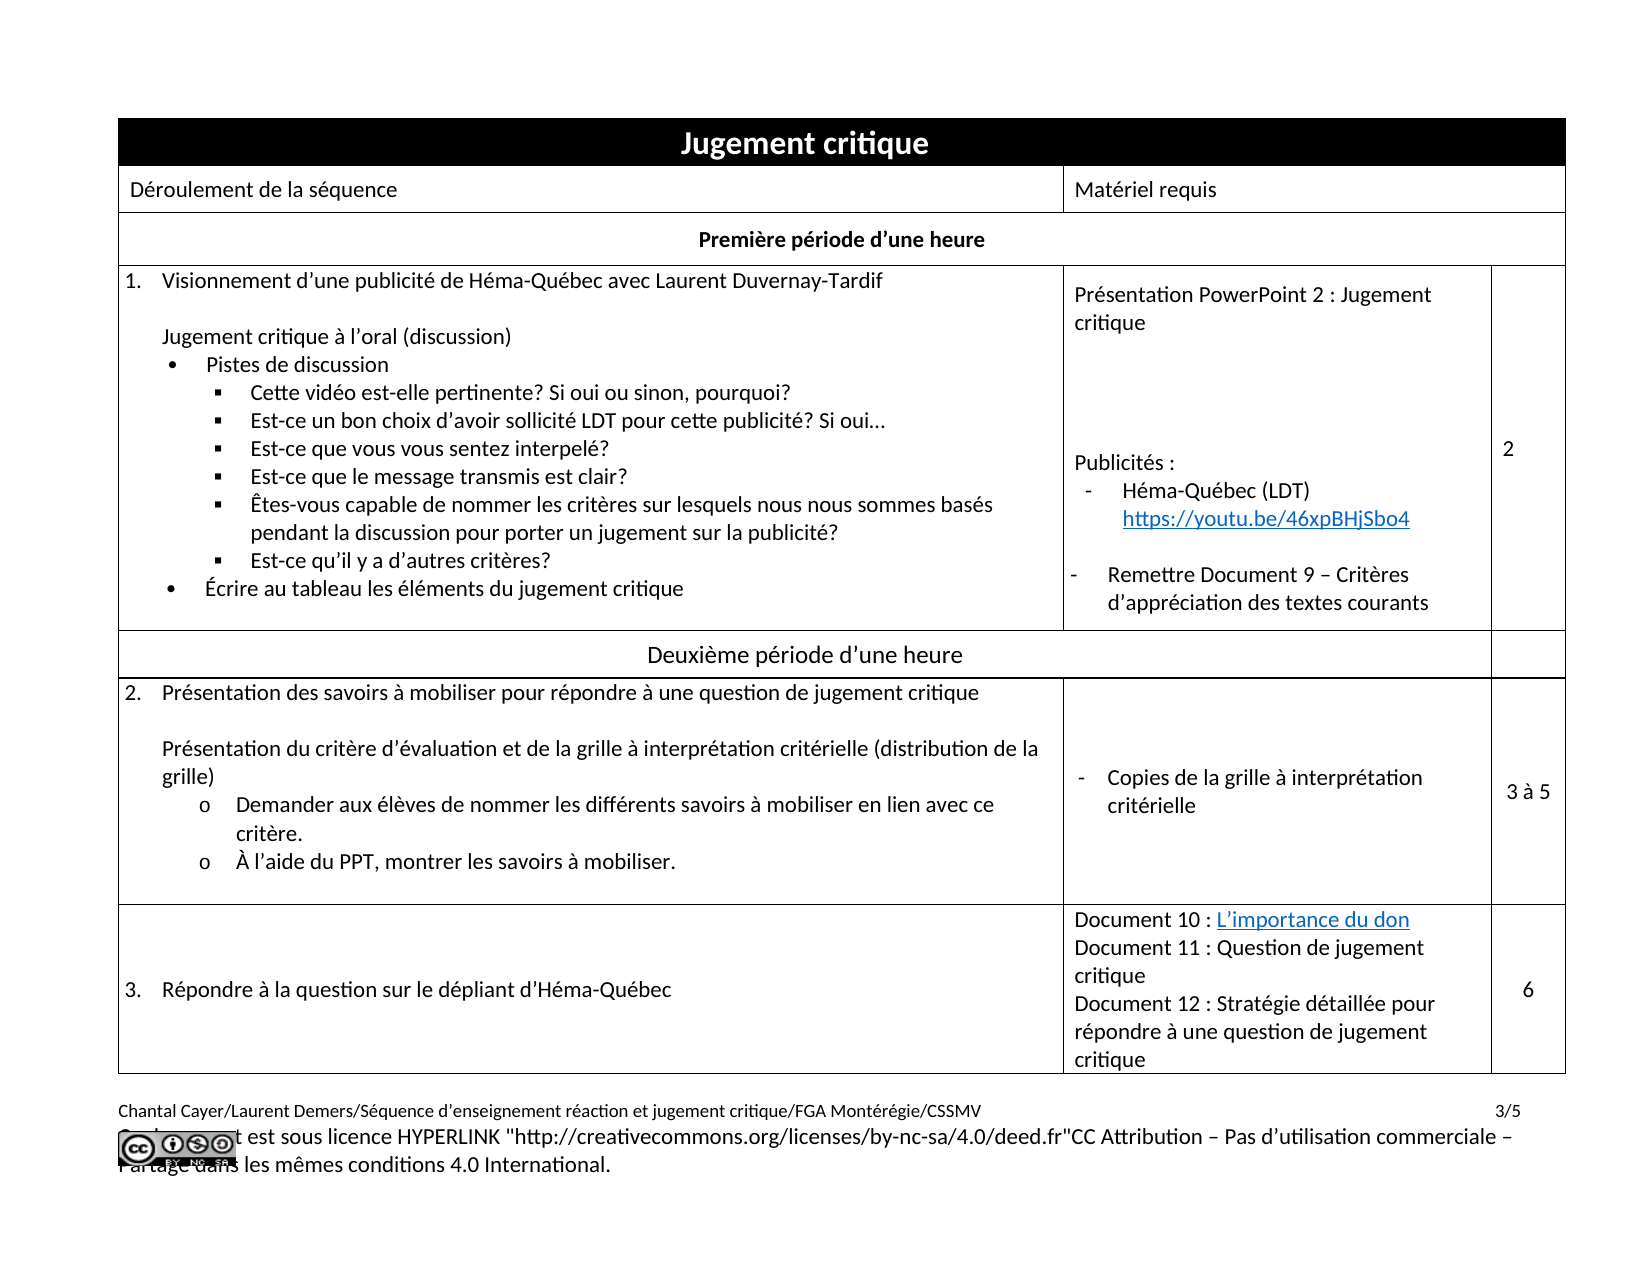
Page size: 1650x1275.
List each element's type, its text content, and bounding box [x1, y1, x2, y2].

table_cell Visionnement d’une publicité de Héma-Québec avec Laurent Duvernay-Tardif Jugement critique à l’oral (discussion) Pistes de discussion Cette vidéo est-elle pertinente? Si oui ou sinon, pourquoi? Est-ce un bon choix d’avoir sollicité LDT pour cette publicité? Si oui… Est-ce que vous vous sentez interpelé? Est-ce que le message transmis est clair? Êtes-vous capable de nommer les critères sur lesquels nous nous sommes basés pendant la discussion pour porter un jugement sur la publicité? Est-ce qu’il y a d’autres critères? Écrire au tableau les éléments du jugement critique [119, 266, 1063, 630]
table_cell Deuxième période d’une heure [119, 631, 1491, 677]
table_cell Document 10 : L’importance du don Document 11 : Question de jugement critique Document 12 : Stratégie détaillée pour répondre à une question de jugement critique [1064, 905, 1491, 1073]
table_cell 2 [1492, 266, 1565, 630]
table_cell Déroulement de la séquence [119, 166, 1063, 212]
table_cell Présentation PowerPoint 2 : Jugement critique Publicités : Héma-Québec (LDT) https://youtu.be/46xpBHjSbo4 Remettre Document 9 – Critères d’appréciation des textes courants [1064, 266, 1491, 630]
table_cell Répondre à la question sur le dépliant d’Héma-Québec [119, 905, 1063, 1073]
table_cell [1492, 119, 1565, 165]
table_cell 6 [1492, 905, 1565, 1073]
table_cell Copies de la grille à interprétation critérielle [1064, 679, 1491, 904]
table_cell Première période d’une heure [119, 213, 1565, 265]
table_cell 3 à 5 [1492, 679, 1565, 904]
table_cell Matériel requis [1064, 166, 1565, 212]
picture [118, 1131, 236, 1166]
table_cell Présentation des savoirs à mobiliser pour répondre à une question de jugement critique Présentation du critère d’évaluation et de la grille à interprétation critérielle (distribution de la grille) Demander aux élèves de nommer les différents savoirs à mobiliser en lien avec ce critère. À l’aide du PPT, montrer les savoirs à mobiliser. [119, 679, 1063, 904]
table_cell [1492, 631, 1565, 677]
table_cell Jugement critique [119, 119, 1491, 165]
